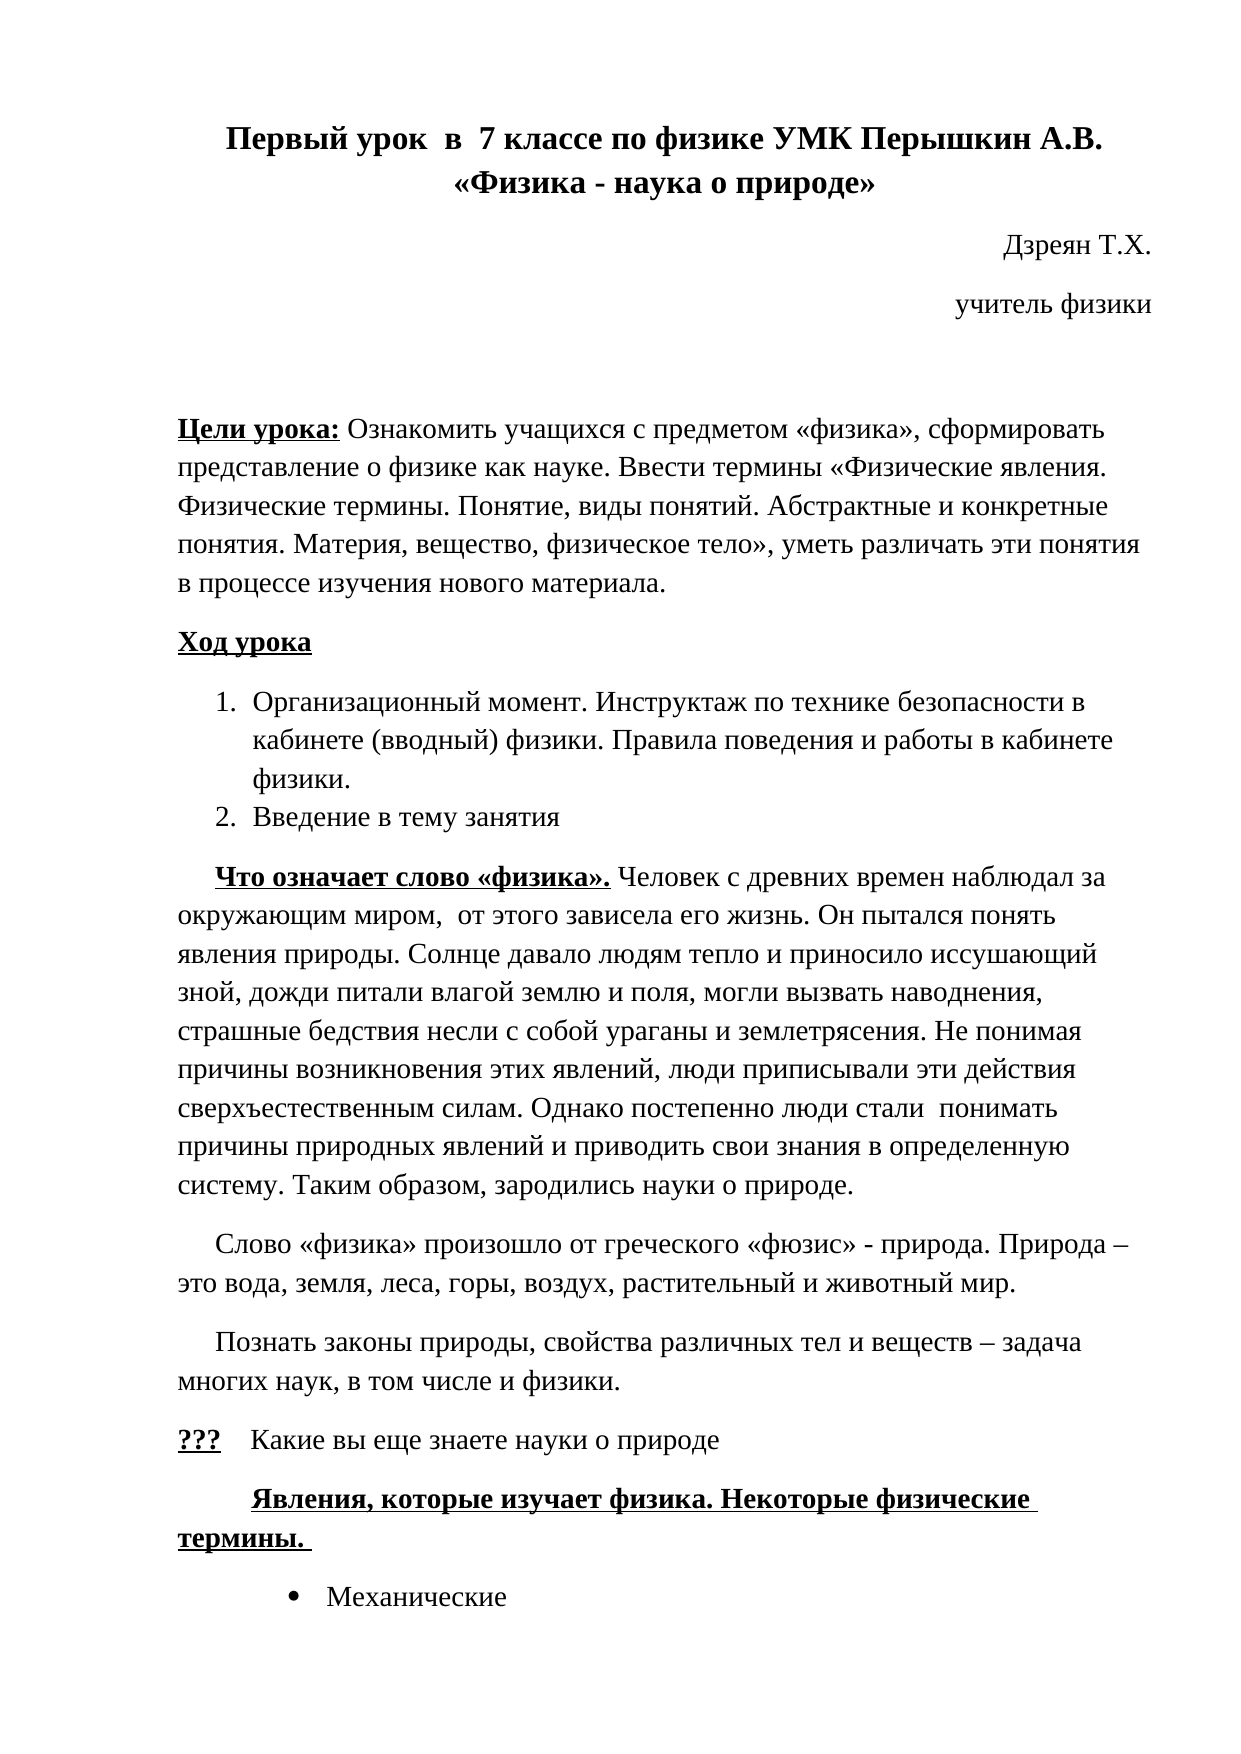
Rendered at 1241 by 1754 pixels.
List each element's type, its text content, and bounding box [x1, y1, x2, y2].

list Механические [288, 1579, 1152, 1613]
text Ход урока [177, 624, 1152, 658]
text Явления, которые изучает физика. Некоторые физические термины. [177, 1482, 1152, 1554]
list Организационный момент. Инструктаж по технике безопасности в кабинете (вводный) физики. Правила поведения и работы в кабинете физики. [215, 684, 1152, 794]
text Цели урока: Ознакомить учащихся с предметом «физика», сформировать представление о физике как науке. Ввести термины «Физические явления. Физические термины. Понятие, виды понятий. Абстрактные и конкретные понятия. Материя, вещество, физическое тело», уметь различать эти понятия в процессе изучения нового материала. [177, 411, 1152, 598]
text учитель физики [177, 286, 1152, 320]
text Дзреян Т.Х. [177, 227, 1152, 261]
text Что означает слово «физика». Человек с древних времен наблюдал за окружающим миром, от этого зависела его жизнь. Он пытался понять явления природы. Солнце давало людям тепло и приносило иссушающий зной, дожди питали влагой землю и поля, могли вызвать наводнения, страшные бедствия несли с собой ураганы и землетрясения. Не понимая причины возникновения этих явлений, люди приписывали эти действия сверхъестественным силам. Однако постепенно люди стали понимать причины природных явлений и приводить свои знания в определенную систему. Таким образом, зародились науки о природе. [177, 859, 1152, 1201]
text ??? Какие вы еще знаете науки о природе [177, 1422, 1152, 1456]
text Слово «физика» произошло от греческого «фюзис» - природа. Природа – это вода, земля, леса, горы, воздух, растительный и животный мир. [177, 1226, 1152, 1298]
list Введение в тему занятия [215, 799, 1152, 833]
text Первый урок в 7 классе по физике УМК Перышкин А.В. «Физика - наука о природе» [177, 118, 1152, 201]
text Познать законы природы, свойства различных тел и веществ – задача многих наук, в том числе и физики. [177, 1324, 1152, 1396]
